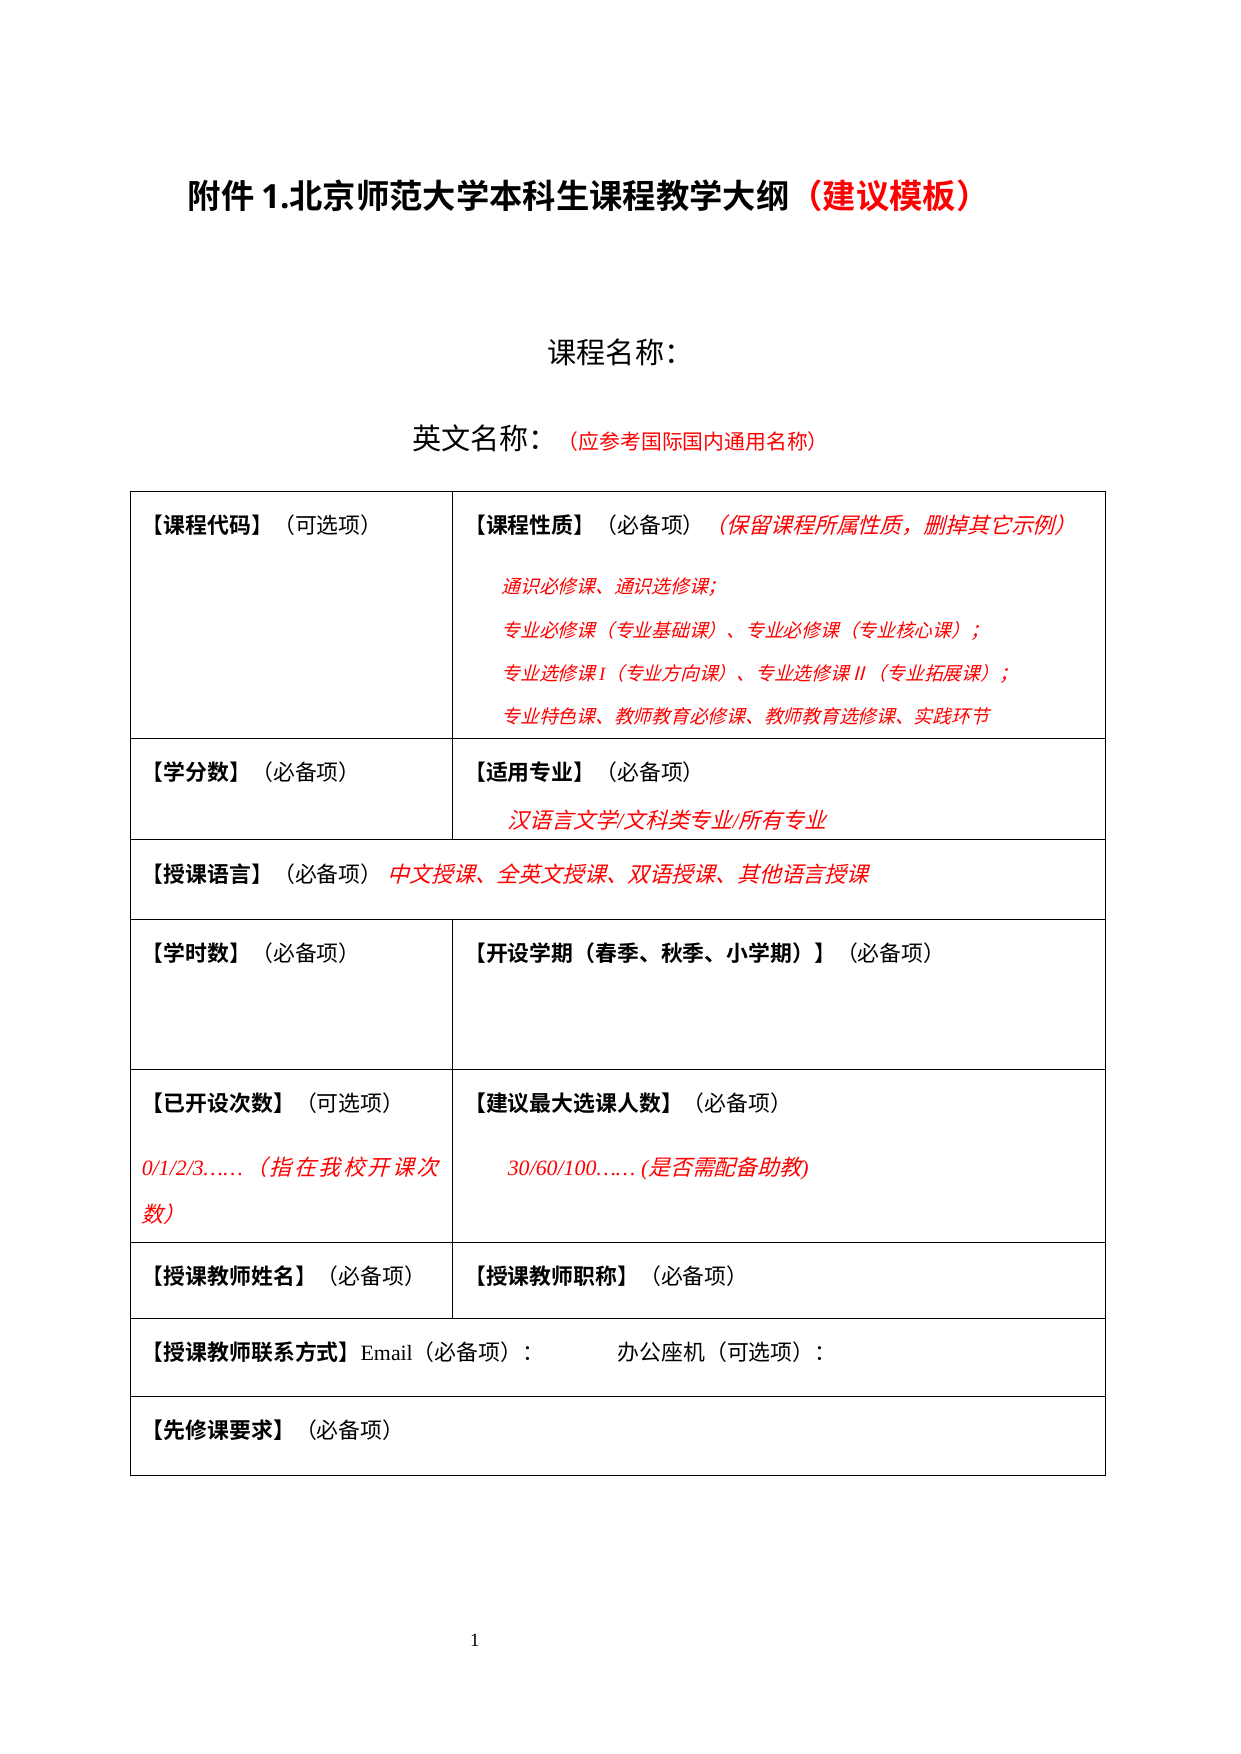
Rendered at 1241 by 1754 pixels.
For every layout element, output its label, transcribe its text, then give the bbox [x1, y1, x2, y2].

table_cell 【授课教师姓名】（必备项） [131, 1243, 452, 1318]
table_cell 【授课教师联系方式】Email（必备项）： 办公座机（可选项）： [131, 1319, 1105, 1396]
table_cell 【开设学期（春季、秋季、小学期）】（必备项） [453, 920, 1105, 1069]
table_cell 【已开设次数】（可选项） 0/1/2/3……（指在我校开课次数） [131, 1070, 452, 1242]
table_cell 【适用专业】（必备项） 汉语言文学/文科类专业/所有专业 [453, 739, 1105, 839]
table_cell 【学时数】（必备项） [131, 920, 452, 1069]
text 英文名称：（应参考国际国内通用名称） [187, 404, 1053, 469]
table_header 【课程代码】（可选项） [131, 492, 452, 738]
table_cell 【学分数】（必备项） [131, 739, 452, 839]
text 课程名称： [187, 318, 1053, 383]
table_cell 【先修课要求】（必备项） [131, 1397, 1105, 1475]
table_cell 【授课教师职称】（必备项） [453, 1243, 1105, 1318]
table_cell 【授课语言】（必备项） 中文授课、全英文授课、双语授课、其他语言授课 [131, 840, 1105, 919]
table_cell 【建议最大选课人数】（必备项） 30/60/100…… (是否需配备助教) [453, 1070, 1105, 1242]
table_header 【课程性质】（必备项）（保留课程所属性质，删掉其它示例） 通识必修课、通识选修课； 专业必修课（专业基础课）、专业必修课（专业核心课）； 专业选修课I（专业方向课）、专业选修课Ⅱ（专业拓展课）； 专业特色课、教师教育必修课、教师教育选修课、实践环节 [453, 492, 1105, 738]
text 附件1.北京师范大学本科生课程教学大纲（建议模板） [187, 162, 1053, 220]
